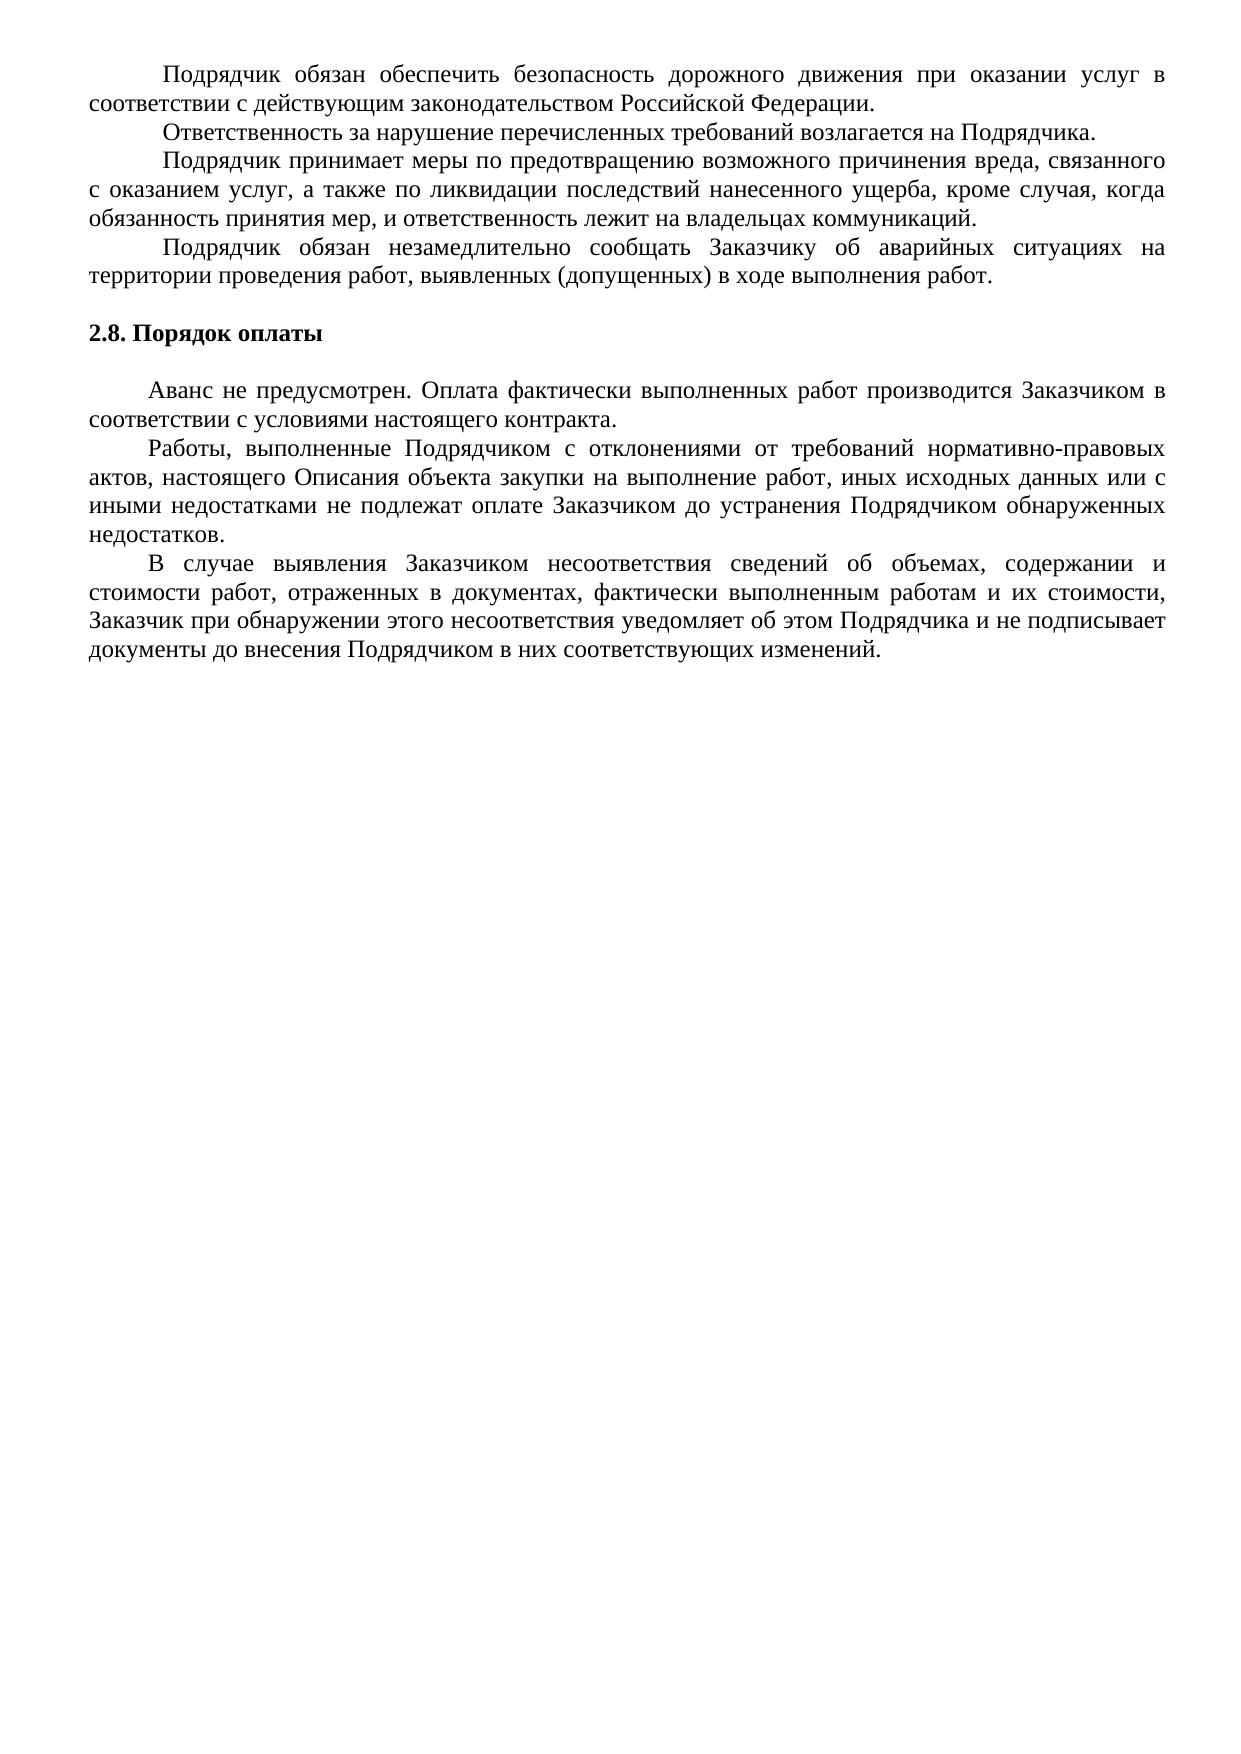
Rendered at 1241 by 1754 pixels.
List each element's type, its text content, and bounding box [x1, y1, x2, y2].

text Подрядчик обязан незамедлительно сообщать Заказчику об аварийных ситуациях на территории проведения работ, выявленных (допущенных) в ходе выполнения работ. [89, 232, 1167, 289]
text 2.8. Порядок оплаты [89, 318, 1167, 347]
text В случае выявления Заказчиком несоответствия сведений об объемах, содержании и стоимости работ, отраженных в документах, фактически выполненным работам и их стоимости, Заказчик при обнаружении этого несоответствия уведомляет об этом Подрядчика и не подписывает документы до внесения Подрядчиком в них соответствующих изменений. [89, 548, 1167, 663]
text Ответственность за нарушение перечисленных требований возлагается на Подрядчика. [89, 117, 1167, 145]
text Подрядчик обязан обеспечить безопасность дорожного движения при оказании услуг в соответствии с действующим законодательством Российской Федерации. [89, 59, 1167, 117]
text Подрядчик принимает меры по предотвращению возможного причинения вреда, связанного с оказанием услуг, а также по ликвидации последствий нанесенного ущерба, кроме случая, когда обязанность принятия мер, и ответственность лежит на владельцах коммуникаций. [89, 145, 1167, 232]
text Аванс не предусмотрен. Оплата фактически выполненных работ производится Заказчиком в соответствии с условиями настоящего контракта. [89, 375, 1167, 433]
text Работы, выполненные Подрядчиком с отклонениями от требований нормативно-правовых актов, настоящего Описания объекта закупки на выполнение работ, иных исходных данных или с иными недостатками не подлежат оплате Заказчиком до устранения Подрядчиком обнаруженных недостатков. [89, 433, 1167, 548]
